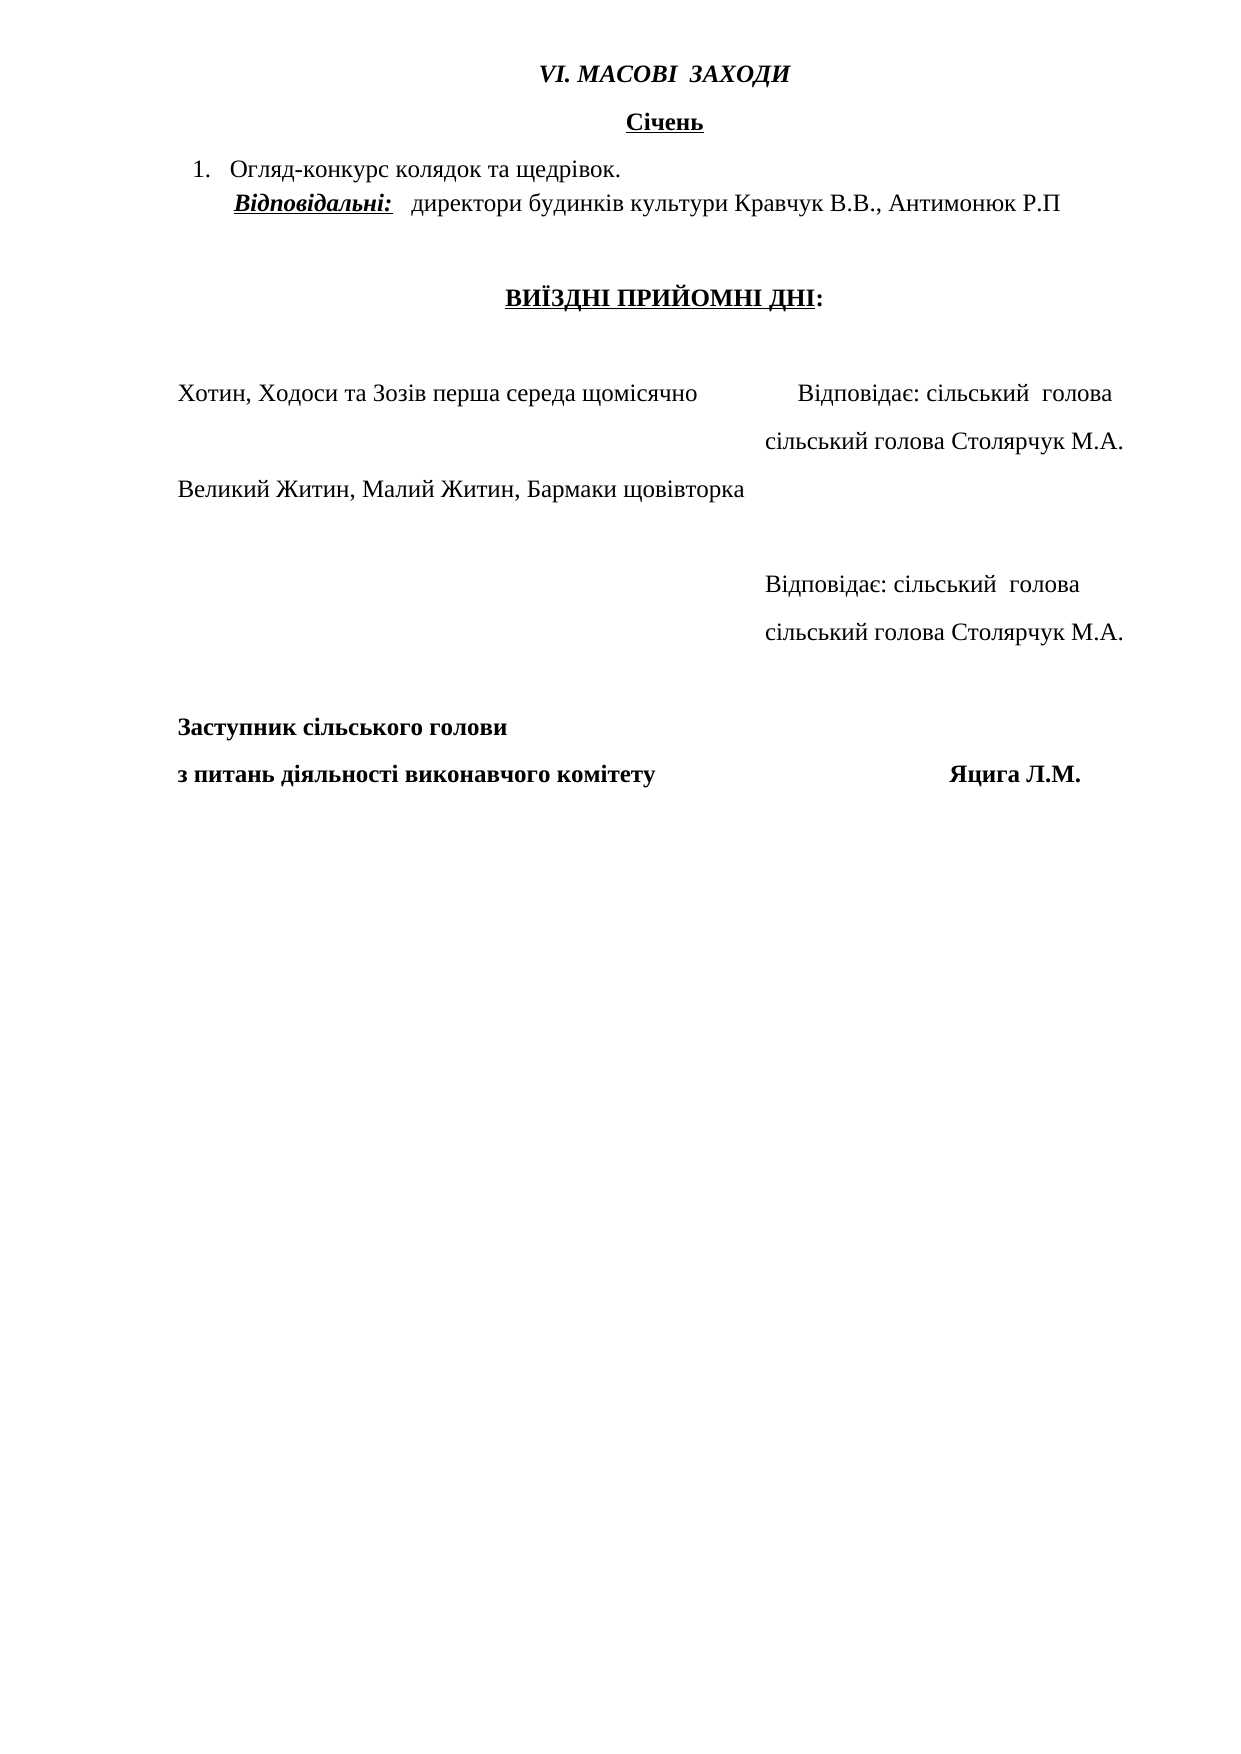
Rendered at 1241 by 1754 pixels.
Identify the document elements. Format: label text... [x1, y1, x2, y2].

text Великий Житин, Малий Житин, Бармаки щовівторка [177, 474, 1152, 503]
text Січень [177, 107, 1152, 136]
text сільський голова Столярчук М.А. [177, 617, 1152, 646]
text сільський голова Столярчук М.А. [177, 426, 1152, 455]
list Огляд-конкурс колядок та щедрівок. [192, 154, 1152, 183]
text з питань діяльності виконавчого комітету Яцига Л.М. [177, 759, 1152, 788]
text Відповідальні: директори будинків культури Кравчук В.В., Антимонюк Р.П [177, 188, 1152, 216]
text ВИЇЗДНІ ПРИЙОМНІ ДНІ: [177, 283, 1152, 312]
text Заступник сільського голови [177, 712, 1152, 740]
text Відповідає: сільський голова [177, 569, 1152, 598]
text Хотин, Ходоси та Зозів перша середа щомісячно Відповідає: сільський голова [177, 378, 1152, 407]
text VІ. МАСОВІ ЗАХОДИ [177, 59, 1152, 88]
